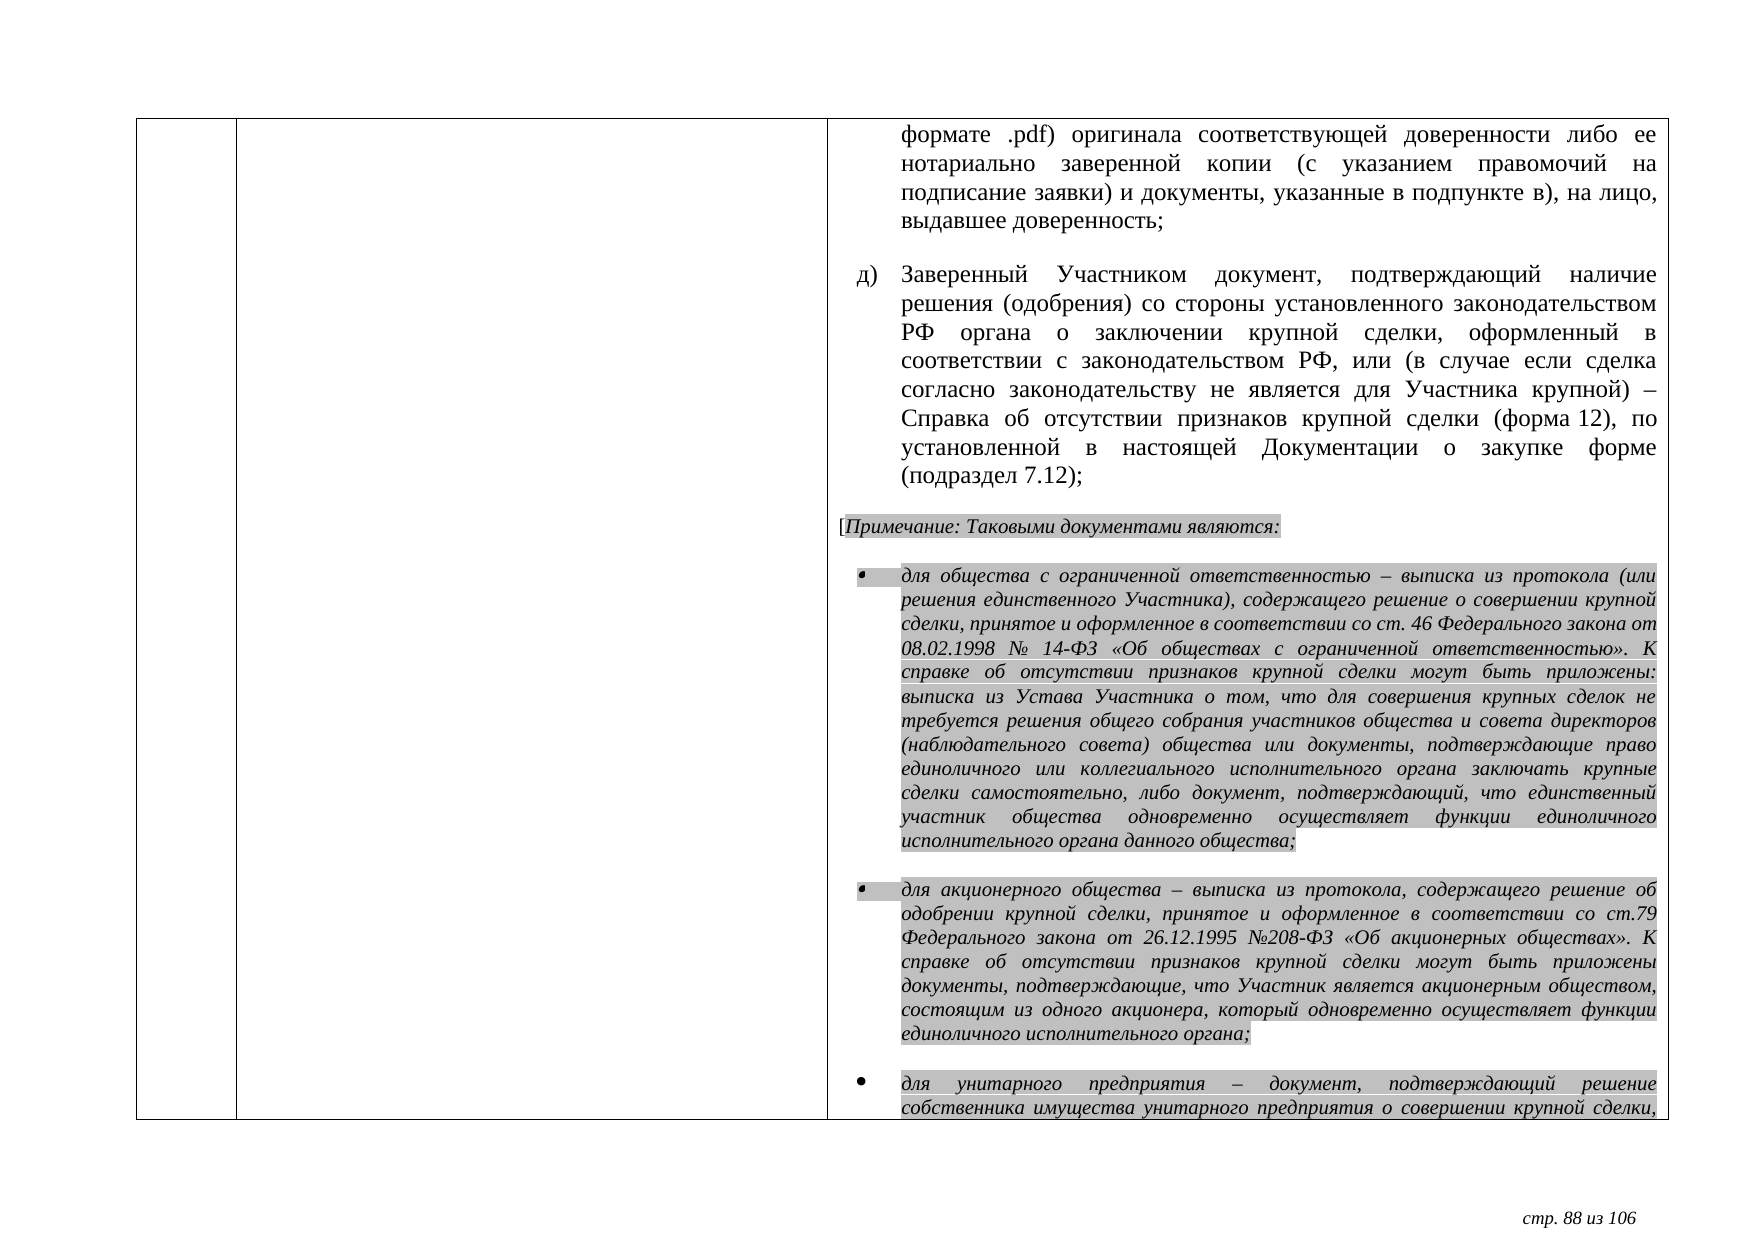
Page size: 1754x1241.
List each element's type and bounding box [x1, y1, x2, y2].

table_cell [137, 119, 236, 1119]
table_cell [828, 119, 1668, 1119]
table_cell [237, 119, 827, 1119]
